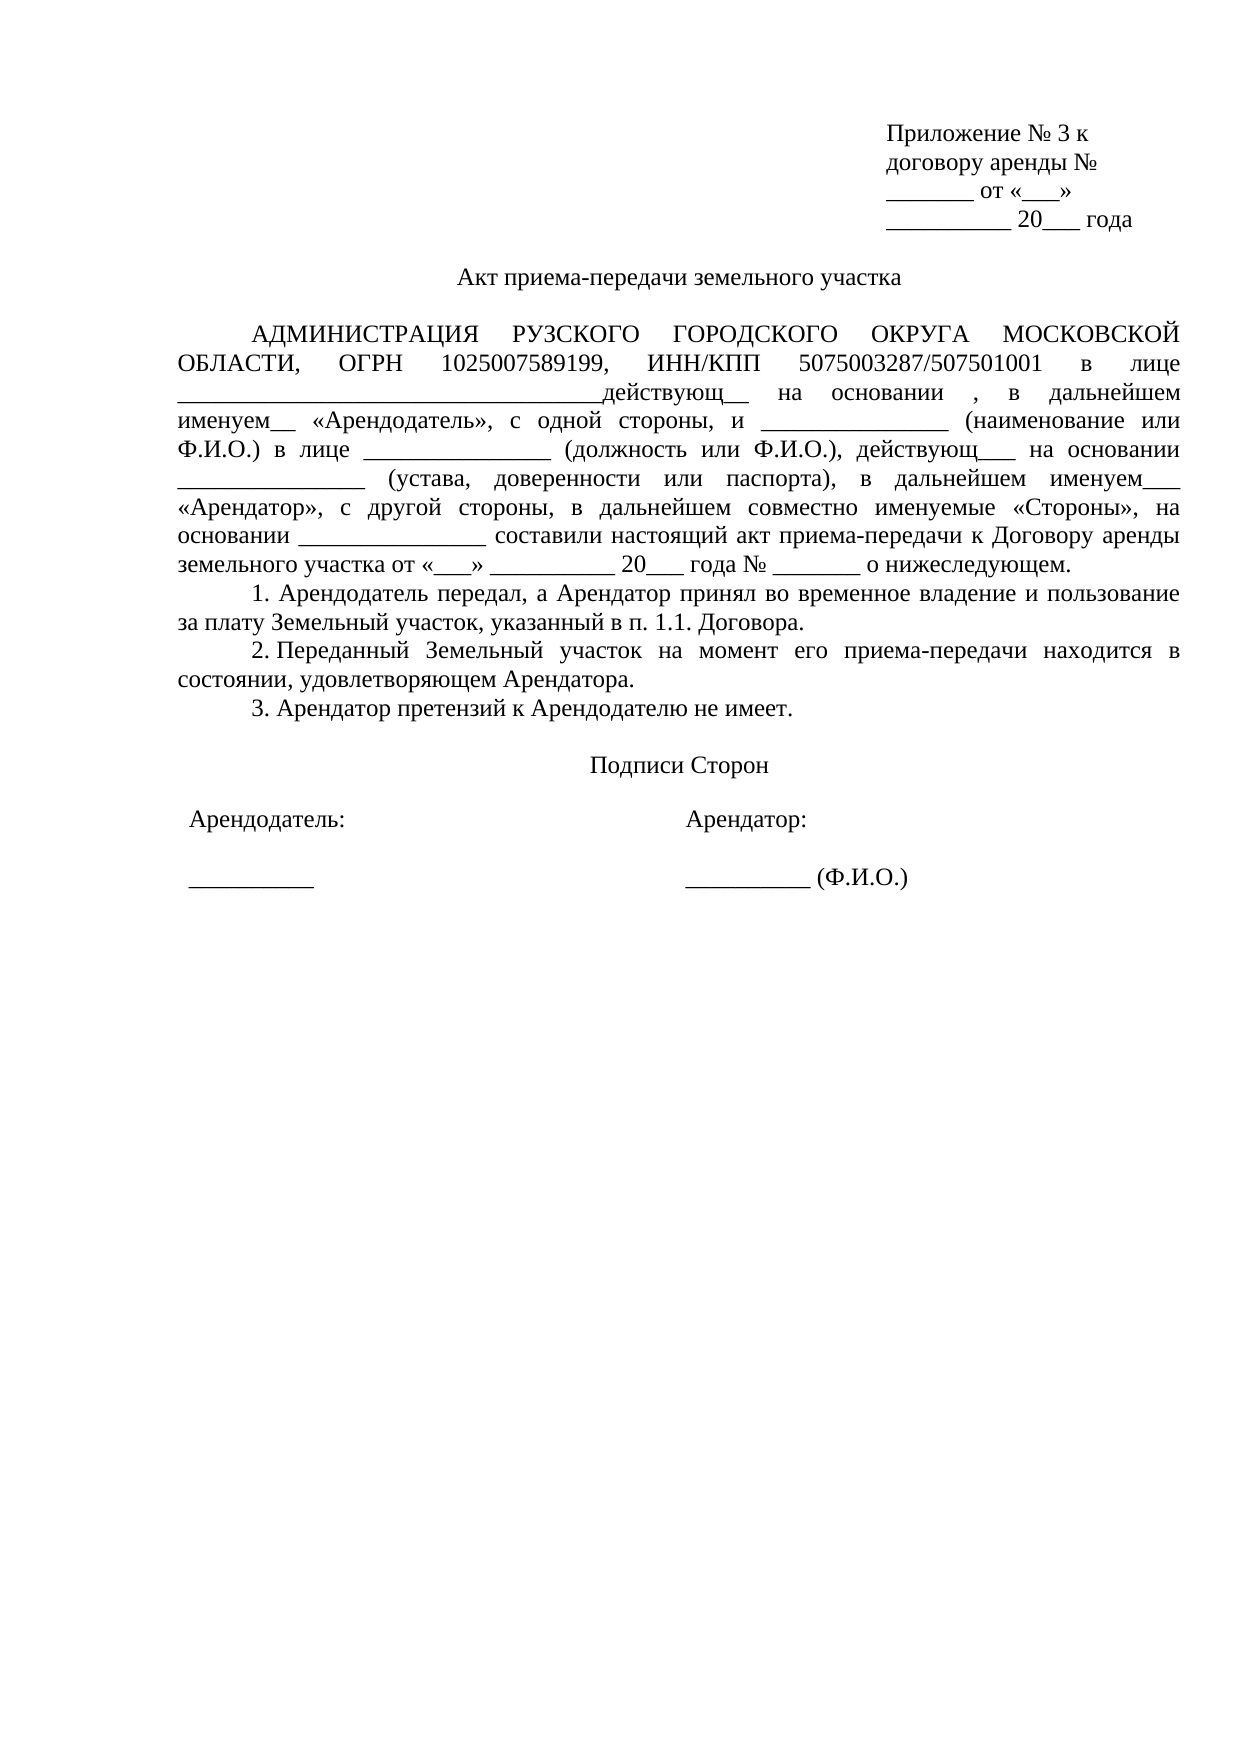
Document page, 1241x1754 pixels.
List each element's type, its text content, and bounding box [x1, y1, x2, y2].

text 2. Переданный Земельный участок на момент его приема-передачи находится в состоянии, удовлетворяющем Арендатора. [177, 636, 1181, 693]
table_header Арендатор: [674, 804, 1171, 862]
text 3. Арендатор претензий к Арендодателю не имеет. [177, 693, 1181, 722]
text Приложение № 3 к договору аренды № _______ от «___» __________ 20___ года [886, 118, 1181, 233]
text Подписи Сторон [177, 751, 1181, 779]
table_cell __________ (Ф.И.О.) [674, 862, 1171, 891]
text 1. Арендодатель передал, а Арендатор принял во временное владение и пользование за плату Земельный участок, указанный в п. 1.1. Договора. [177, 578, 1181, 636]
text АДМИНИСТРАЦИЯ РУЗСКОГО ГОРОДСКОГО ОКРУГА МОСКОВСКОЙ ОБЛАСТИ, ОГРН 1025007589199, ИНН/КПП 5075003287/507501001 в лице __________________________________действующ__ на основании , в дальнейшем именуем__ «Арендодатель», с одной стороны, и _______________ (наименование или Ф.И.О.) в лице _______________ (должность или Ф.И.О.), действующ___ на основании _______________ (устава, доверенности или паспорта), в дальнейшем именуем___ «Арендатор», с другой стороны, в дальнейшем совместно именуемые «Стороны», на основании _______________ составили настоящий акт приема-передачи к Договору аренды земельного участка от «___» __________ 20___ года № _______ о нижеследующем. [177, 319, 1181, 578]
table_header Арендодатель: [177, 804, 674, 862]
table_cell __________ [177, 862, 674, 891]
text Акт приема-передачи земельного участка [177, 262, 1181, 291]
